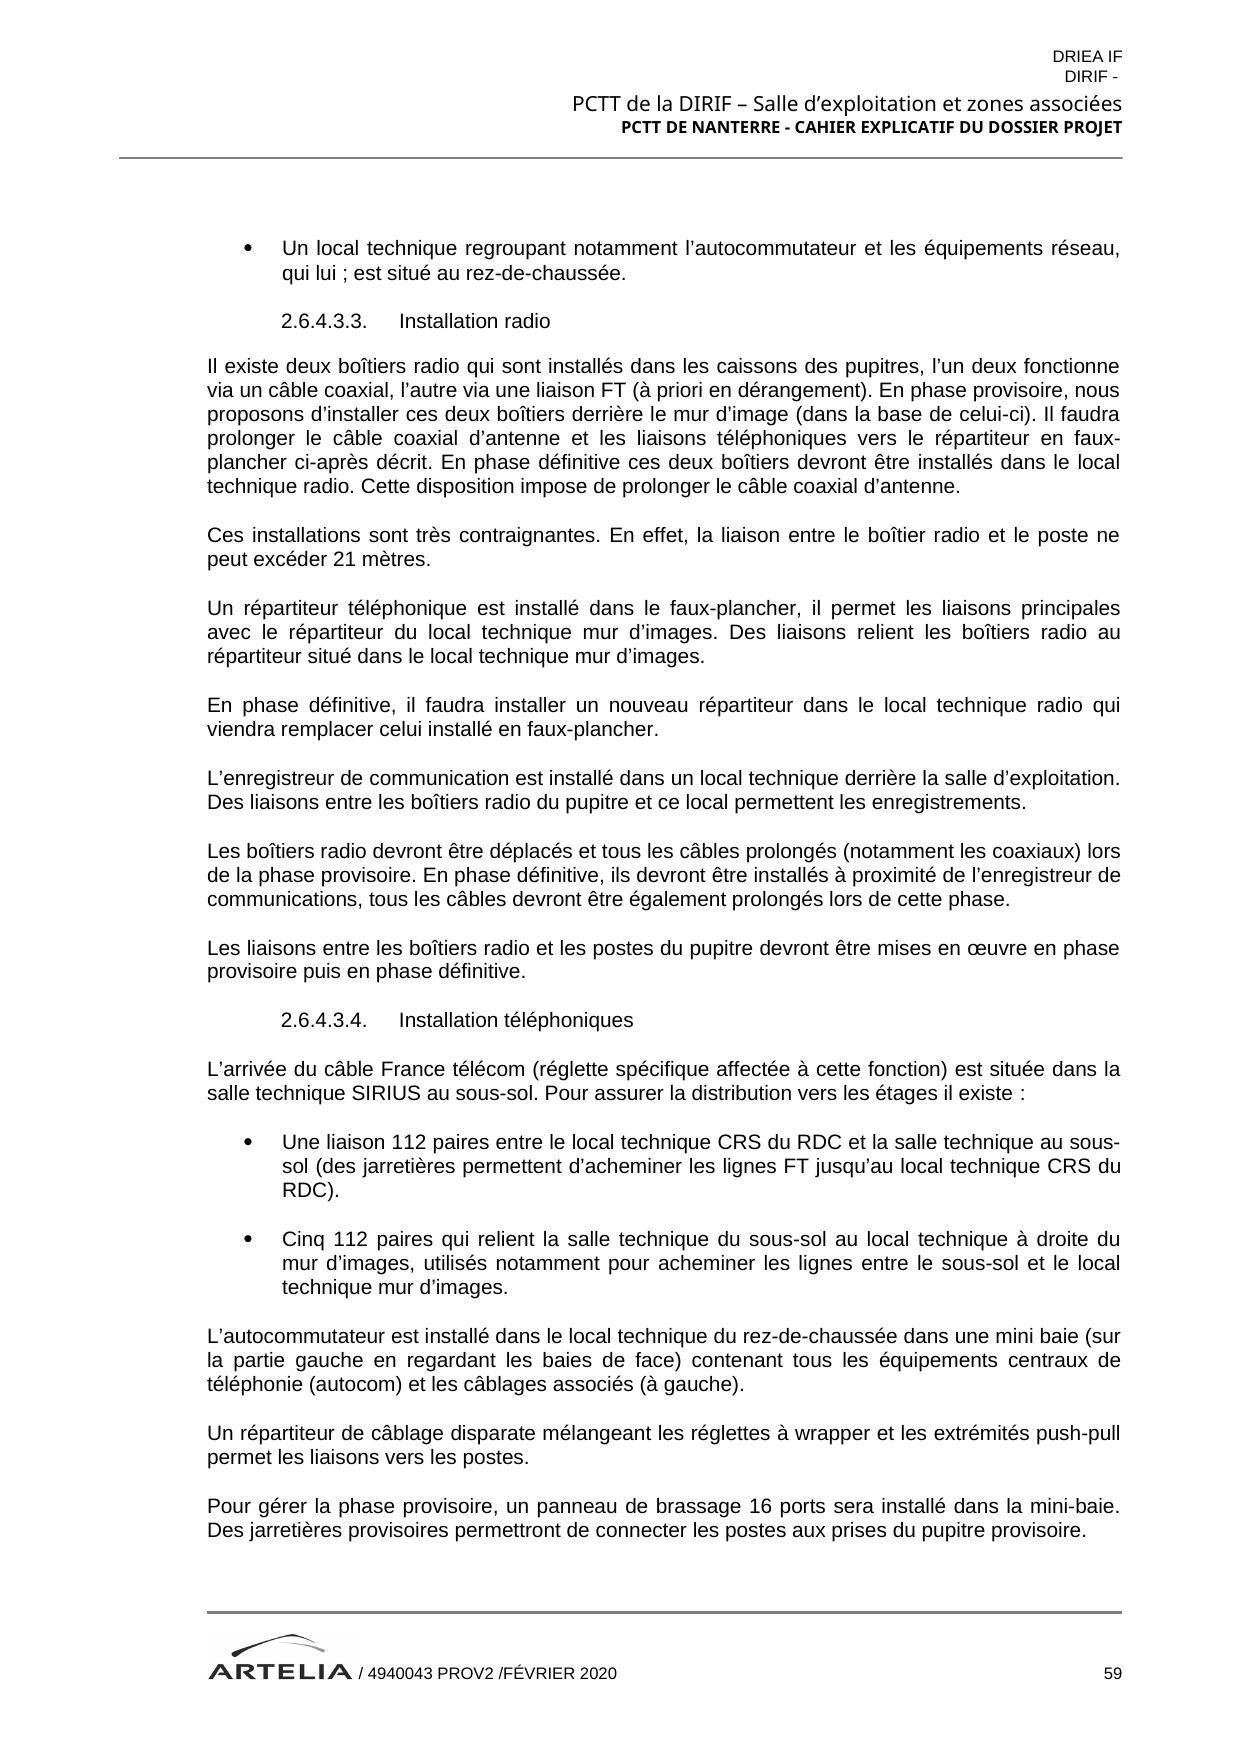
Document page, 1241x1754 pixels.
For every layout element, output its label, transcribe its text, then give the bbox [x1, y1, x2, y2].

text L’autocommutateur est installé dans le local technique du rez-de-chaussée dans une mini baie (sur la partie gauche en regardant les baies de face) contenant tous les équipements centraux de téléphonie (autocom) et les câblages associés (à gauche). [207, 1324, 1122, 1396]
list Un local technique regroupant notamment l’autocommutateur et les équipements réseau, qui lui ; est situé au rez-de-chaussée. [244, 236, 1122, 284]
text Un répartiteur de câblage disparate mélangeant les réglettes à wrapper et les extrémités push-pull permet les liaisons vers les postes. [207, 1421, 1122, 1469]
subtitle Installation radio [281, 309, 1122, 333]
text L’arrivée du câble France télécom (réglette spécifique affectée à cette fonction) est située dans la salle technique SIRIUS au sous-sol. Pour assurer la distribution vers les étages il existe : [207, 1057, 1122, 1105]
text Les boîtiers radio devront être déplacés et tous les câbles prolongés (notamment les coaxiaux) lors de la phase provisoire. En phase définitive, ils devront être installés à proximité de l’enregistreur de communications, tous les câbles devront être également prolongés lors de cette phase. [207, 838, 1122, 910]
list Cinq 112 paires qui relient la salle technique du sous-sol au local technique à droite du mur d’images, utilisés notamment pour acheminer les lignes entre le sous-sol et le local technique mur d’images. [244, 1227, 1122, 1299]
text Un répartiteur téléphonique est installé dans le faux-plancher, il permet les liaisons principales avec le répartiteur du local technique mur d’images. Des liaisons relient les boîtiers radio au répartiteur situé dans le local technique mur d’images. [207, 596, 1122, 668]
text Ces installations sont très contraignantes. En effet, la liaison entre le boîtier radio et le poste ne peut excéder 21 mètres. [207, 523, 1122, 571]
text En phase définitive, il faudra installer un nouveau répartiteur dans le local technique radio qui viendra remplacer celui installé en faux-plancher. [207, 693, 1122, 741]
text L’enregistreur de communication est installé dans un local technique derrière la salle d’exploitation. Des liaisons entre les boîtiers radio du pupitre et ce local permettent les enregistrements. [207, 766, 1122, 813]
text Il existe deux boîtiers radio qui sont installés dans les caissons des pupitres, l’un deux fonctionne via un câble coaxial, l’autre via une liaison FT (à priori en dérangement). En phase provisoire, nous proposons d’installer ces deux boîtiers derrière le mur d’image (dans la base de celui-ci). Il faudra prolonger le câble coaxial d’antenne et les liaisons téléphoniques vers le répartiteur en faux-plancher ci-après décrit. En phase définitive ces deux boîtiers devront être installés dans le local technique radio. Cette disposition impose de prolonger le câble coaxial d’antenne. [207, 354, 1122, 498]
subtitle Installation téléphoniques [281, 1008, 1122, 1032]
text Les liaisons entre les boîtiers radio et les postes du pupitre devront être mises en œuvre en phase provisoire puis en phase définitive. [207, 935, 1122, 983]
list Une liaison 112 paires entre le local technique CRS du RDC et la salle technique au sous-sol (des jarretières permettent d’acheminer les lignes FT jusqu’au local technique CRS du RDC). [244, 1130, 1122, 1202]
